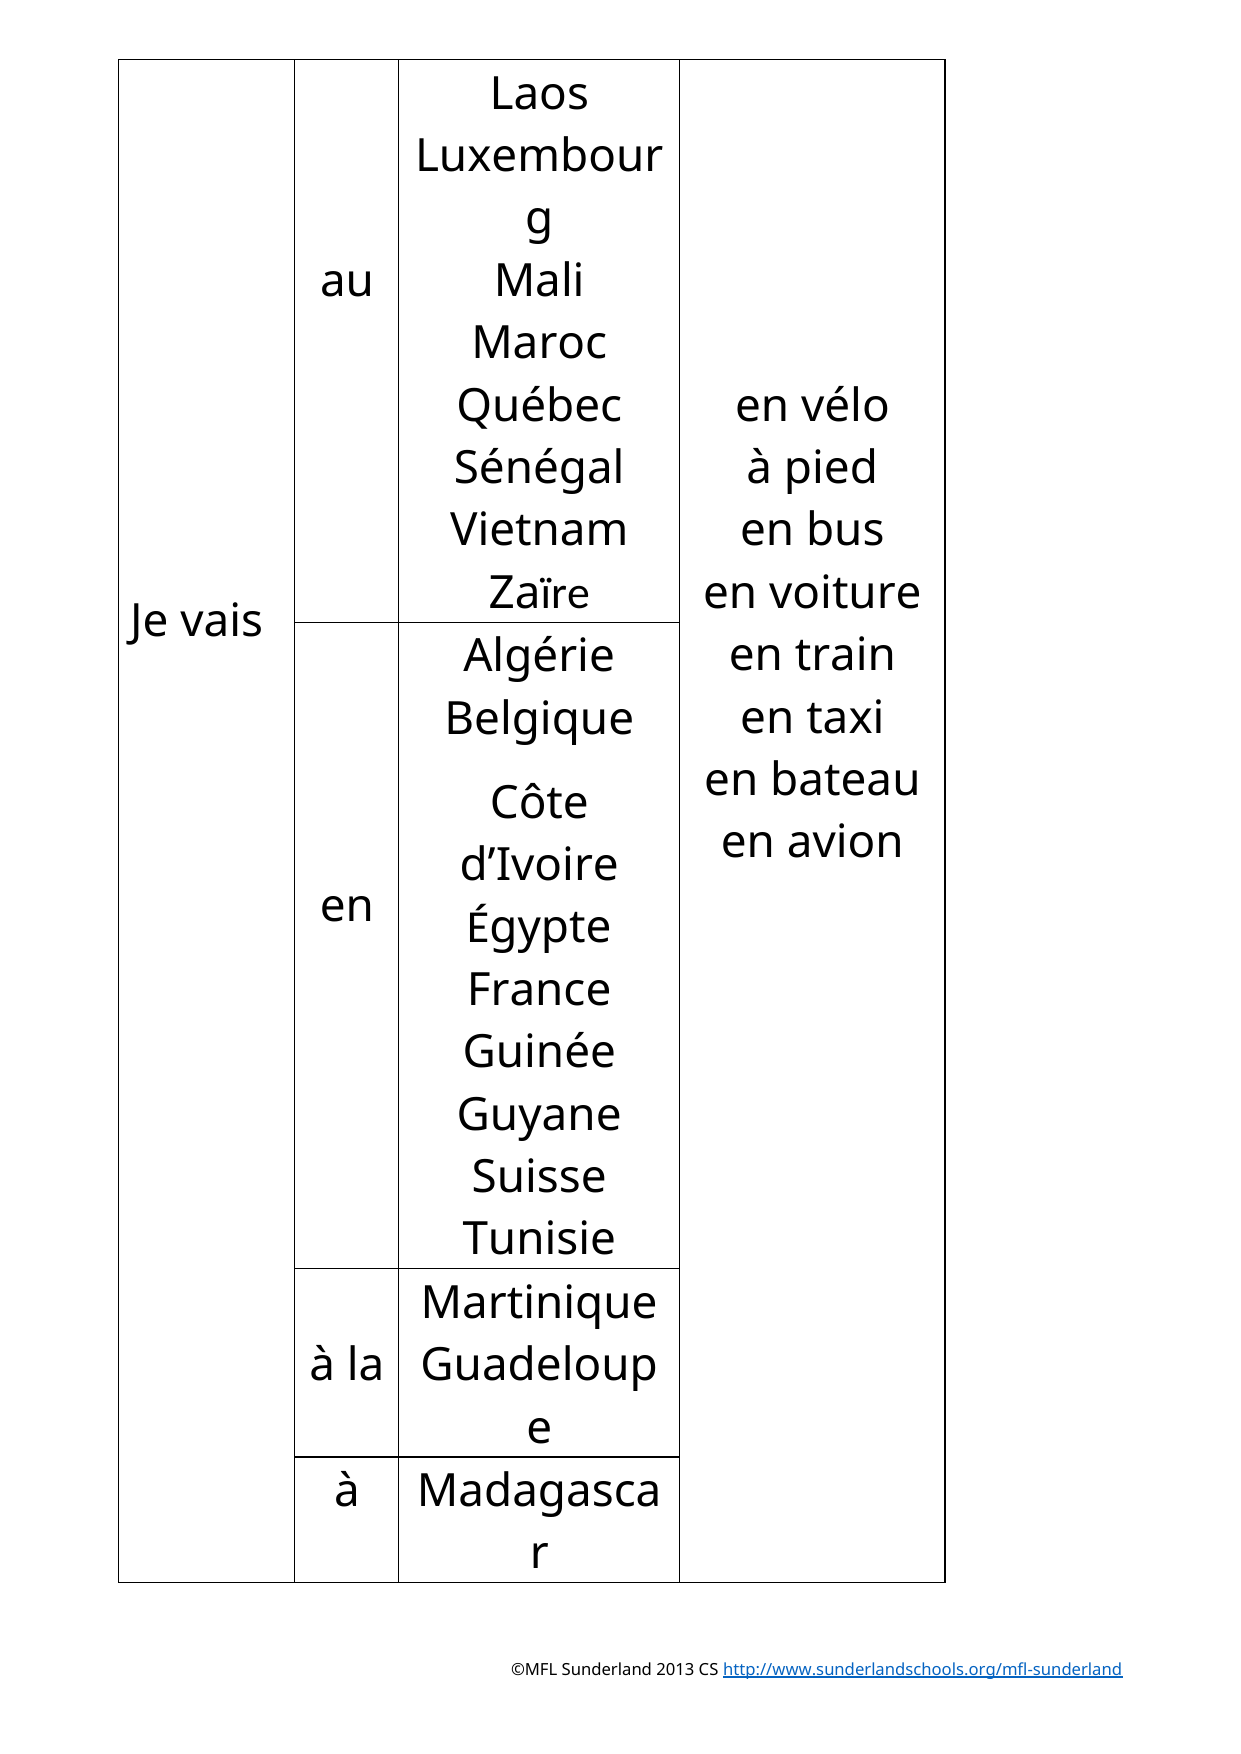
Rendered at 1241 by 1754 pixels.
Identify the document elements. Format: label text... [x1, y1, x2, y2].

table_header en vélo à pied en bus en voiture en train en taxi en bateau en avion [680, 60, 944, 1582]
table_header Je vais [119, 60, 294, 1582]
table_cell à la [295, 1269, 398, 1456]
table_cell Martinique Guadeloupe [399, 1269, 679, 1456]
table_cell à [295, 1458, 398, 1582]
table_header Laos Luxembourg Mali Maroc Québec Sénégal Vietnam Zaïre [399, 60, 679, 622]
table_cell en [295, 623, 398, 1268]
table_cell Algérie Belgique Côte d’Ivoire Égypte France Guinée Guyane Suisse Tunisie [399, 623, 679, 1268]
table_cell Madagascar [399, 1458, 679, 1582]
table_header au [295, 60, 398, 622]
